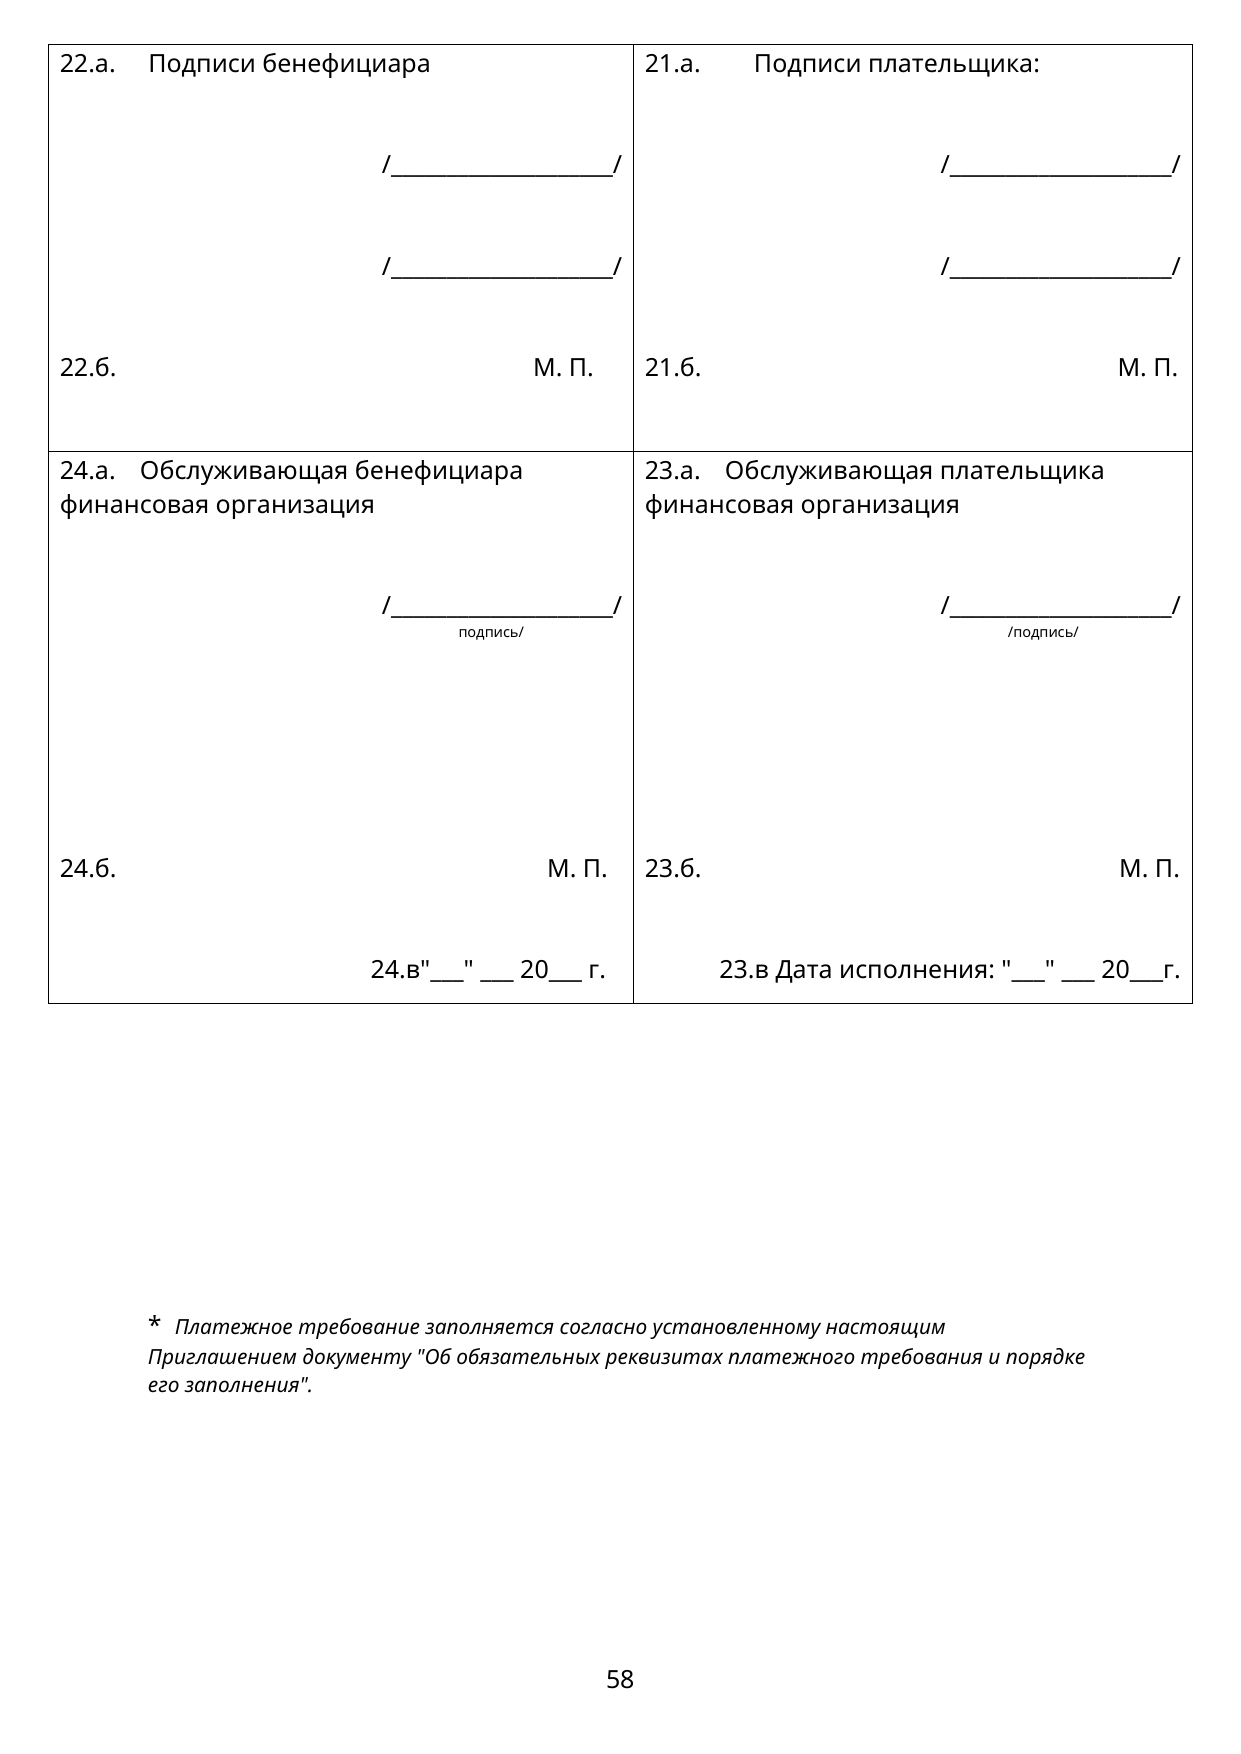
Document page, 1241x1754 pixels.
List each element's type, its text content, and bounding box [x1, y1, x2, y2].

table_cell 23.б. М. П. 23.в Дата исполнения: "___" ___ 20___г. [634, 774, 1192, 1003]
table_cell 24.а. Обслуживающая бенефициара финансовая организация /____________________/ подпись/ [49, 452, 633, 774]
table_cell 23.а. Обслуживающая плательщика финансовая организация /____________________/ /подпись/ [634, 452, 1192, 774]
table_cell 24.б. М. П. 24.в"___" ___ 20___ г. [49, 774, 633, 1003]
text * Платежное требование заполняется согласно установленному настоящим Приглашением документу "Об обязательных реквизитах платежного требования и порядке его заполнения". [148, 1308, 1092, 1399]
table_cell 22.а. Подписи бенефициара /____________________/ /____________________/ 22.б. М. П. [49, 45, 633, 451]
table_cell 21.а. Подписи плательщика: /____________________/ /____________________/ 21.б. М. П. [634, 45, 1192, 451]
